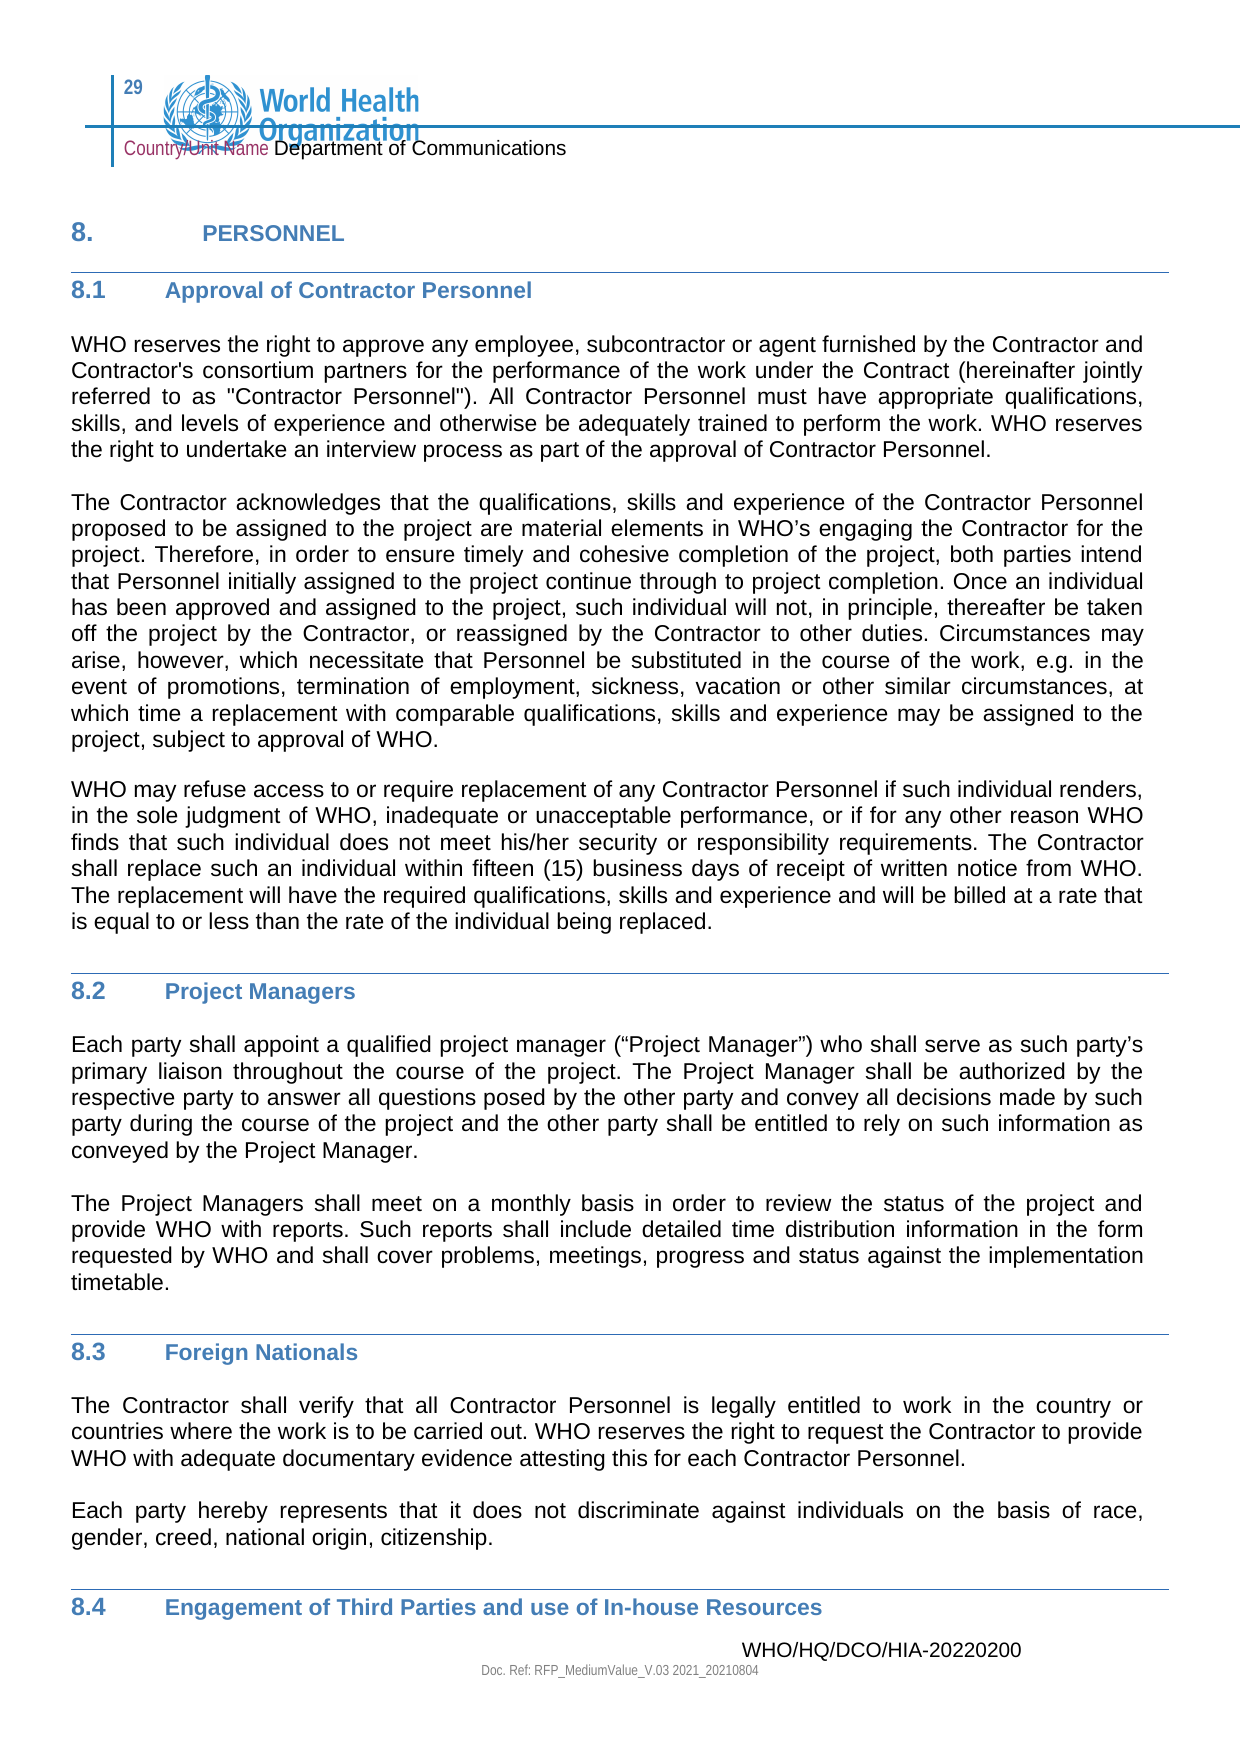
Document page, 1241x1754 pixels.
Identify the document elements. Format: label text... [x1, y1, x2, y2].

text WHO reserves the right to approve any employee, subcontractor or agent furnished by the Contractor and Contractor's consortium partners for the performance of the work under the Contract (hereinafter jointly referred to as "Contractor Personnel"). All Contractor Personnel must have appropriate qualifications, skills, and levels of experience and otherwise be adequately trained to perform the work. WHO reserves the right to undertake an interview process as part of the approval of Contractor Personnel. [71, 331, 1144, 462]
subtitle Foreign Nationals [71, 1335, 1169, 1366]
picture [277, 142, 285, 153]
picture [163, 128, 419, 154]
subtitle Personnel [71, 216, 1126, 247]
text The Project Managers shall meet on a monthly basis in order to review the status of the project and provide WHO with reports. Such reports shall include detailed time distribution information in the form requested by WHO and shall cover problems, meetings, progress and status against the implementation timetable. [71, 1189, 1144, 1295]
text Each party hereby represents that it does not discriminate against individuals on the basis of race, gender, creed, national origin, citizenship. [71, 1497, 1144, 1550]
picture [391, 145, 397, 154]
picture [163, 75, 419, 125]
picture [226, 144, 231, 154]
picture [368, 145, 373, 154]
text WHO may refuse access to or require replacement of any Contractor Personnel if such individual renders, in the sole judgment of WHO, inadequate or unacceptable performance, or if for any other reason WHO finds that such individual does not meet his/her security or responsibility requirements. The Contractor shall replace such an individual within fifteen (15) business days of receipt of written notice from WHO. The replacement will have the required qualifications, skills and experience and will be billed at a rate that is equal to or less than the rate of the individual being replaced. [71, 776, 1144, 934]
subtitle Engagement of Third Parties and use of In-house Resources [71, 1590, 1169, 1621]
text The Contractor acknowledges that the qualifications, skills and experience of the Contractor Personnel proposed to be assigned to the project are material elements in WHO’s engaging the Contractor for the project. Therefore, in order to ensure timely and cohesive completion of the project, both parties intend that Personnel initially assigned to the project continue through to project completion. Once an individual has been approved and assigned to the project, such individual will not, in principle, thereafter be taken off the project by the Contractor, or reassigned by the Contractor to other duties. Circumstances may arise, however, which necessitate that Personnel be substituted in the course of the work, e.g. in the event of promotions, termination of employment, sickness, vacation or other similar circumstances, at which time a replacement with comparable qualifications, skills and experience may be assigned to the project, subject to approval of WHO. [71, 489, 1144, 752]
picture [326, 145, 332, 154]
text Each party shall appoint a qualified project manager (“Project Manager”) who shall serve as such party’s primary liaison throughout the course of the project. The Project Manager shall be authorized by the respective party to answer all questions posed by the other party and convey all decisions made by such party during the course of the project and the other party shall be entitled to rely on such information as conveyed by the Project Manager. [71, 1031, 1144, 1163]
text The Contractor shall verify that all Contractor Personnel is legally entitled to work in the country or countries where the work is to be carried out. WHO reserves the right to request the Contractor to provide WHO with adequate documentary evidence attesting this for each Contractor Personnel. [71, 1392, 1144, 1471]
picture [414, 142, 419, 154]
picture [339, 145, 344, 154]
picture [303, 145, 309, 154]
subtitle Approval of Contractor Personnel [71, 273, 1169, 304]
subtitle Project Managers [71, 974, 1169, 1005]
